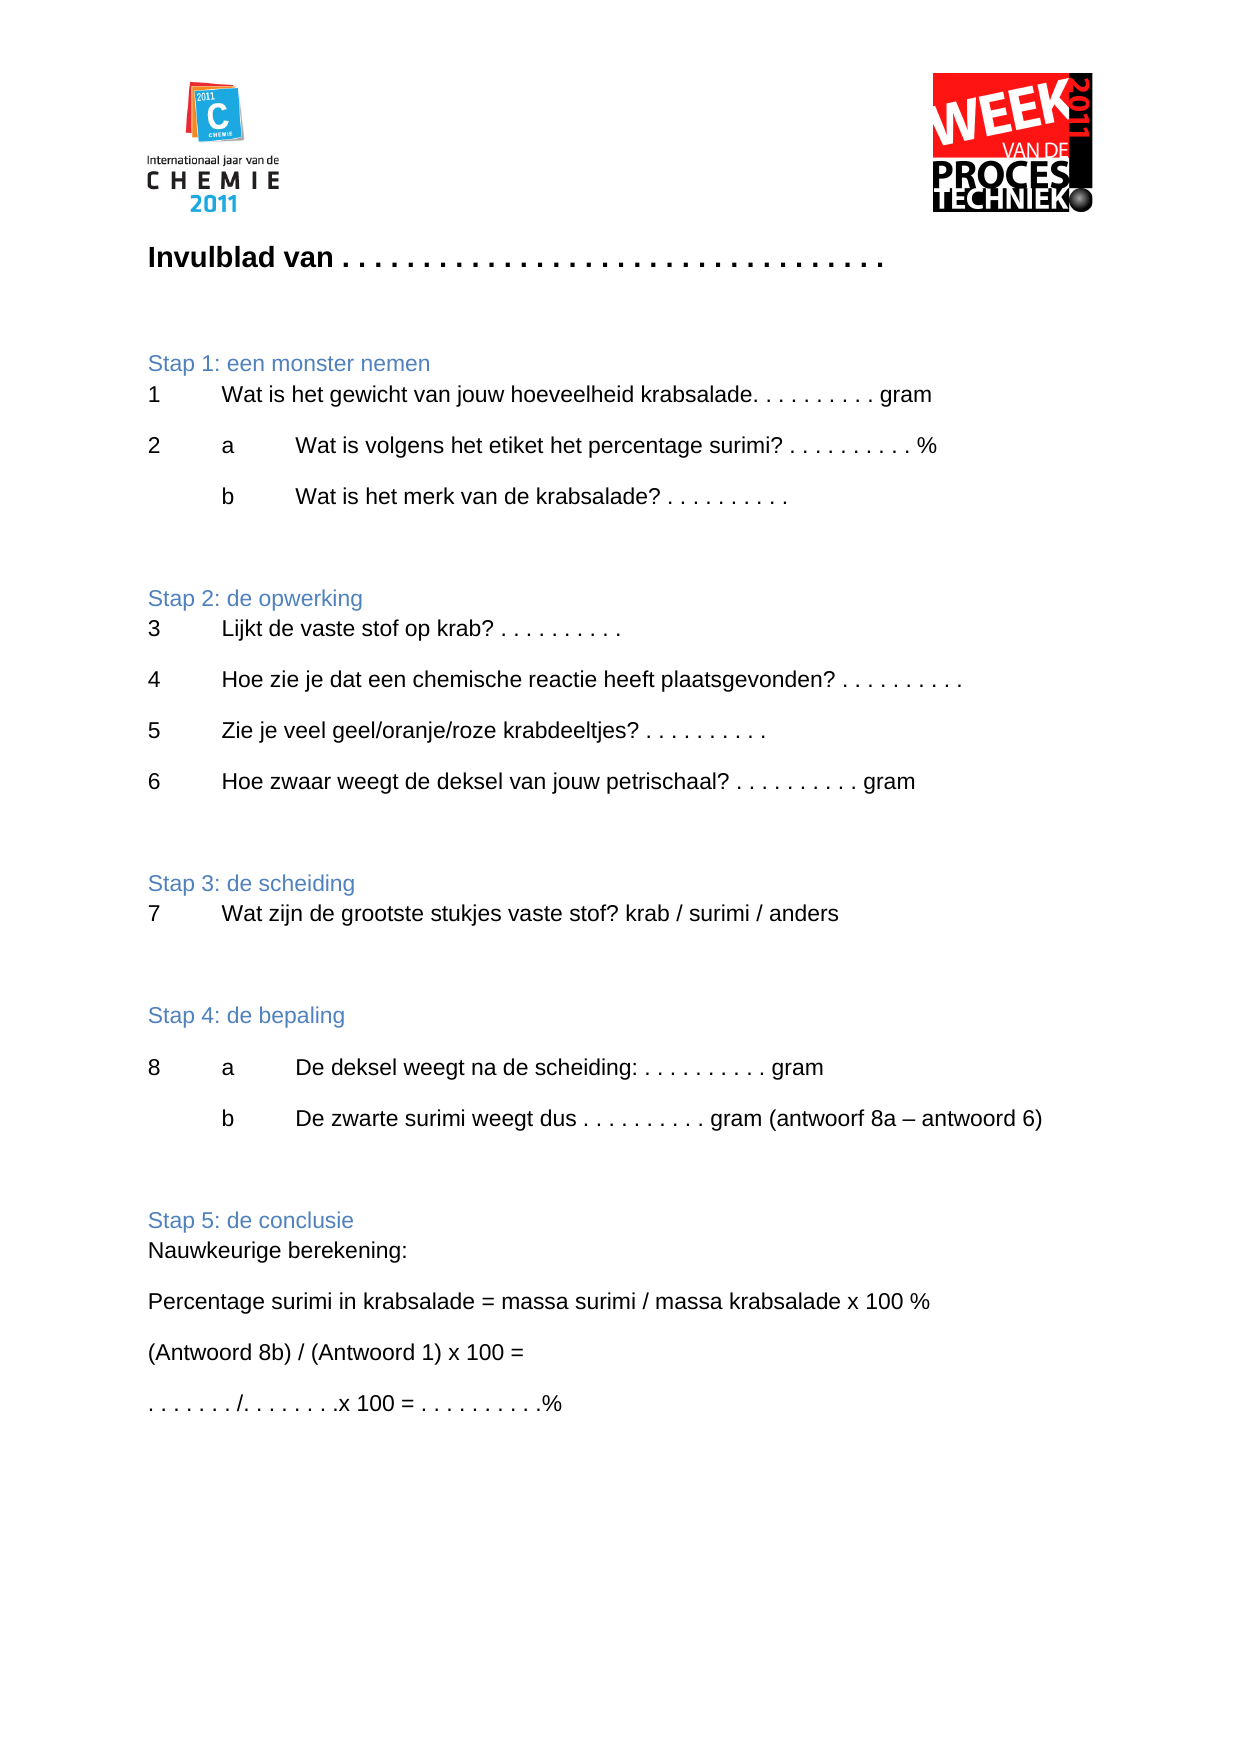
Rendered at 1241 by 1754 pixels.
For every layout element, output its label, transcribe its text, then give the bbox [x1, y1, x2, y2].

text (Antwoord 8b) / (Antwoord 1) x 100 = [148, 1339, 1093, 1365]
text . . . . . . . /. . . . . . . .x 100 = . . . . . . . . . .% [148, 1390, 1093, 1416]
text 2 a Wat is volgens het etiket het percentage surimi? . . . . . . . . . . % [148, 432, 1093, 458]
picture [933, 73, 1093, 212]
text b De zwarte surimi weegt dus . . . . . . . . . . gram (antwoorf 8a – antwoord 6) [148, 1104, 1093, 1131]
text 4 Hoe zie je dat een chemische reactie heeft plaatsgevonden? . . . . . . . . . . [148, 666, 1093, 692]
text Stap 4: de bepaling [148, 1002, 1093, 1029]
text Stap 2: de opwerking [148, 585, 1093, 611]
text Stap 5: de conclusie [148, 1207, 1093, 1233]
text Nauwkeurige berekening: [148, 1237, 1093, 1263]
text 6 Hoe zwaar weegt de deksel van jouw petrischaal? . . . . . . . . . . gram [148, 768, 1093, 794]
text Stap 1: een monster nemen [148, 350, 1093, 377]
picture [147, 81, 279, 212]
text Stap 3: de scheiding [148, 870, 1093, 897]
text 1 Wat is het gewicht van jouw hoeveelheid krabsalade. . . . . . . . . . gram [148, 381, 1093, 407]
text 3 Lijkt de vaste stof op krab? . . . . . . . . . . [148, 615, 1093, 641]
text 8 a De deksel weegt na de scheiding: . . . . . . . . . . gram [148, 1053, 1093, 1080]
text b Wat is het merk van de krabsalade? . . . . . . . . . . [148, 483, 1093, 509]
text 7 Wat zijn de grootste stukjes vaste stof? krab / surimi / anders [148, 900, 1093, 927]
text Percentage surimi in krabsalade = massa surimi / massa krabsalade x 100 % [148, 1288, 1093, 1314]
text Invulblad van . . . . . . . . . . . . . . . . . . . . . . . . . . . . . . . . . . [148, 240, 1093, 273]
text 5 Zie je veel geel/oranje/roze krabdeeltjes? . . . . . . . . . . [148, 717, 1093, 743]
